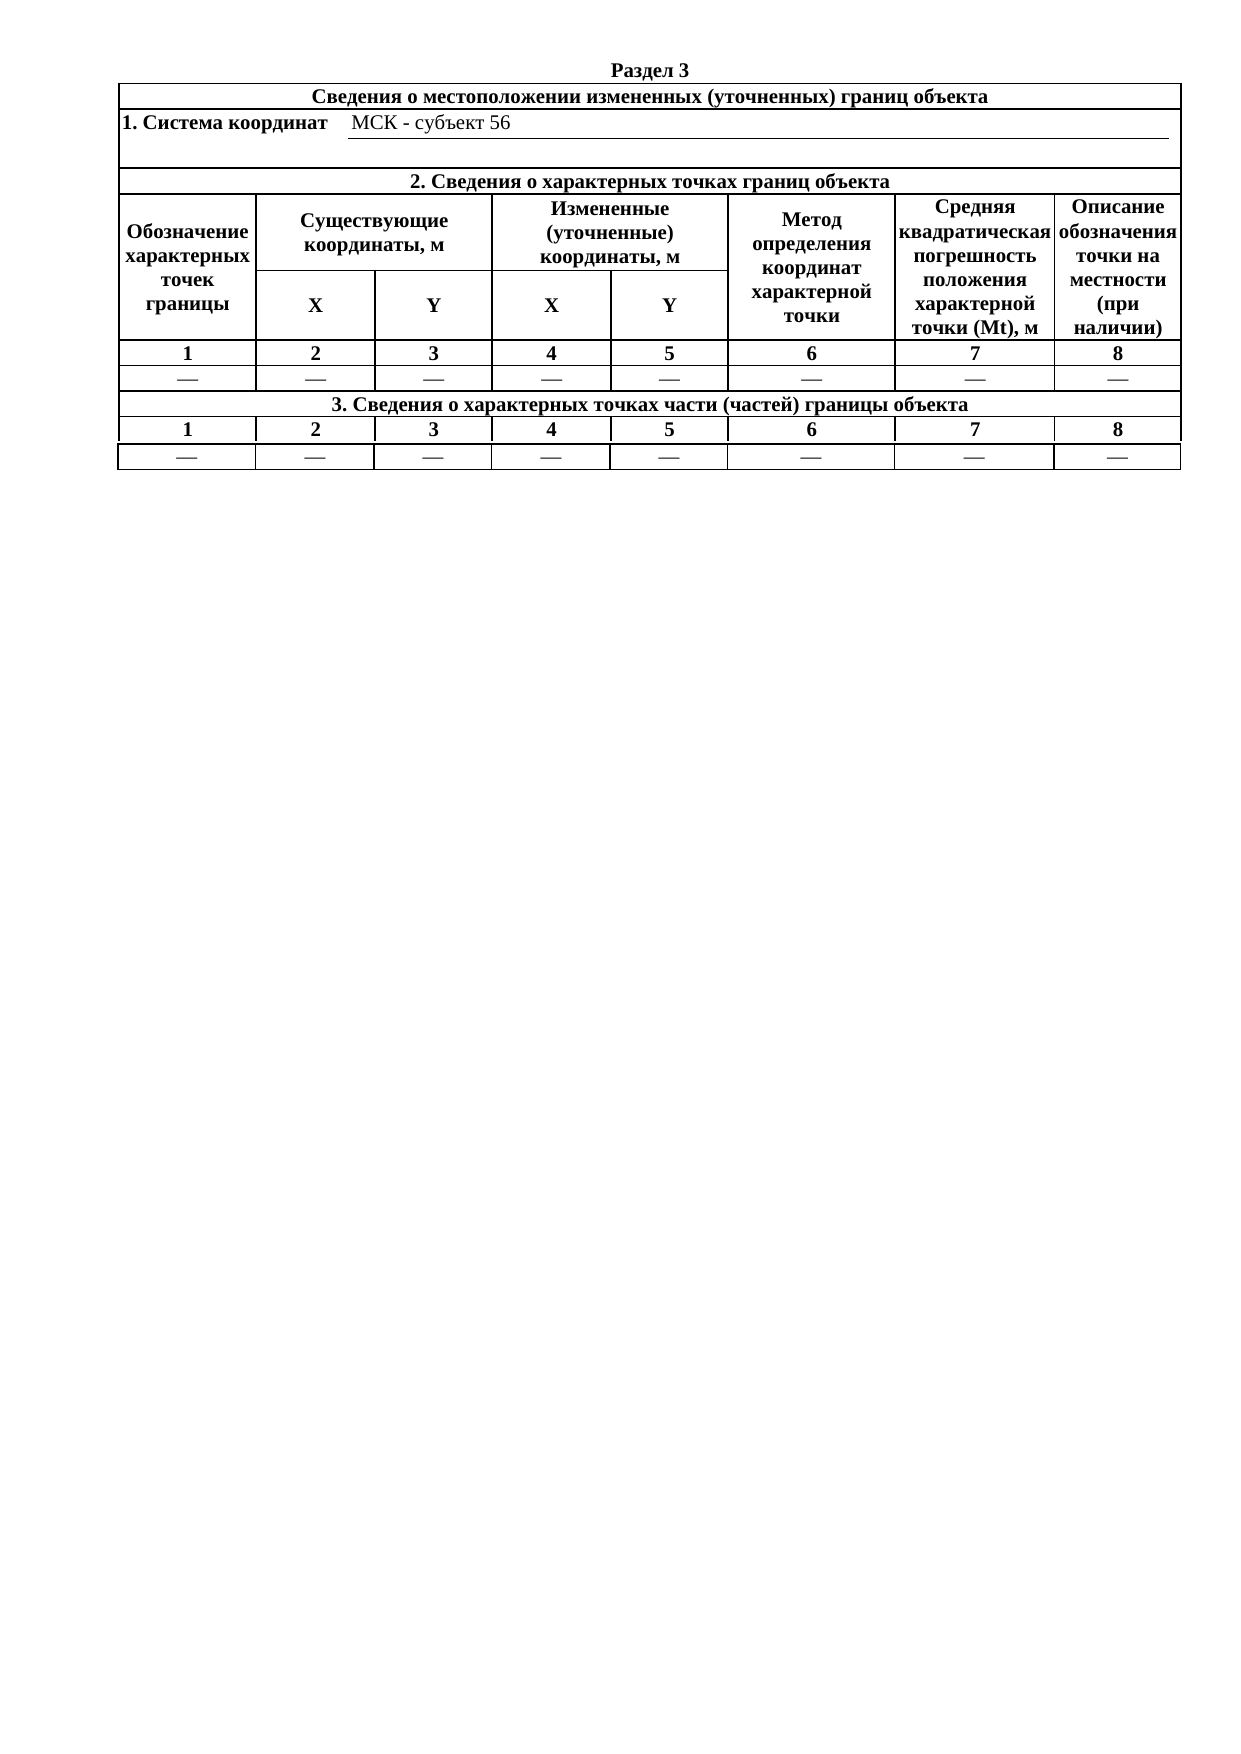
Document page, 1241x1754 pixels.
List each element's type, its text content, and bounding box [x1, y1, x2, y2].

table_header — [119, 445, 255, 468]
table_header — [375, 445, 491, 468]
table_cell 3 [376, 417, 491, 441]
table_cell 2. Сведения о характерных точках границ объекта [120, 169, 1180, 193]
table_cell 1. Система координат [120, 110, 348, 138]
table_cell 2 [257, 341, 374, 364]
table_header — [492, 445, 609, 468]
table_cell 3 [376, 341, 491, 364]
table_cell — [376, 366, 491, 390]
table_cell X [257, 271, 374, 339]
table_header — [611, 445, 727, 468]
table_header Раздел 3 [119, 59, 1181, 82]
table_cell 8 [1055, 417, 1180, 441]
table_header — [256, 445, 373, 468]
table_cell 1 [120, 417, 255, 441]
table_cell — [1055, 366, 1180, 390]
table_cell 7 [896, 341, 1054, 364]
table_cell 6 [729, 417, 894, 441]
table_cell 5 [612, 417, 727, 441]
table_cell — [120, 366, 255, 390]
table_cell 5 [612, 341, 727, 364]
table_cell Метод определения координат характерной точки [729, 195, 894, 339]
table_cell Y [376, 271, 491, 339]
table_cell 4 [493, 341, 610, 364]
table_cell 1 [120, 341, 255, 364]
table_cell Существующие координаты, м [257, 195, 491, 269]
table_cell 8 [1055, 341, 1180, 364]
table_cell 6 [729, 341, 894, 364]
table_header — [895, 445, 1053, 468]
table_cell Измененные (уточненные) координаты, м [493, 195, 727, 269]
table_cell Описание обозначения точки на местности (при наличии) [1055, 195, 1180, 339]
table_cell — [493, 366, 610, 390]
table_header — [728, 445, 894, 468]
table_cell — [612, 366, 727, 390]
table_cell Обозначение характерных точек границы [120, 195, 255, 339]
table_cell — [729, 366, 894, 390]
table_cell X [493, 271, 610, 339]
table_cell — [257, 366, 374, 390]
table_cell — [896, 366, 1054, 390]
table_cell 2 [257, 417, 374, 441]
table_cell Сведения о местоположении измененных (уточненных) границ объекта [120, 84, 1180, 108]
table_cell 3. Сведения о характерных точках части (частей) границы объекта [120, 392, 1180, 416]
table_header — [1055, 445, 1180, 468]
table_cell МСК - субъект 56 [348, 110, 1168, 138]
table_cell [118, 470, 1180, 475]
table_cell 4 [493, 417, 610, 441]
table_cell Y [612, 271, 727, 339]
table_cell [120, 138, 1180, 167]
table_cell Средняя квадратическая погрешность положения характерной точки (Mt), м [896, 195, 1054, 339]
table_cell [1169, 110, 1180, 138]
table_cell 7 [896, 417, 1054, 441]
